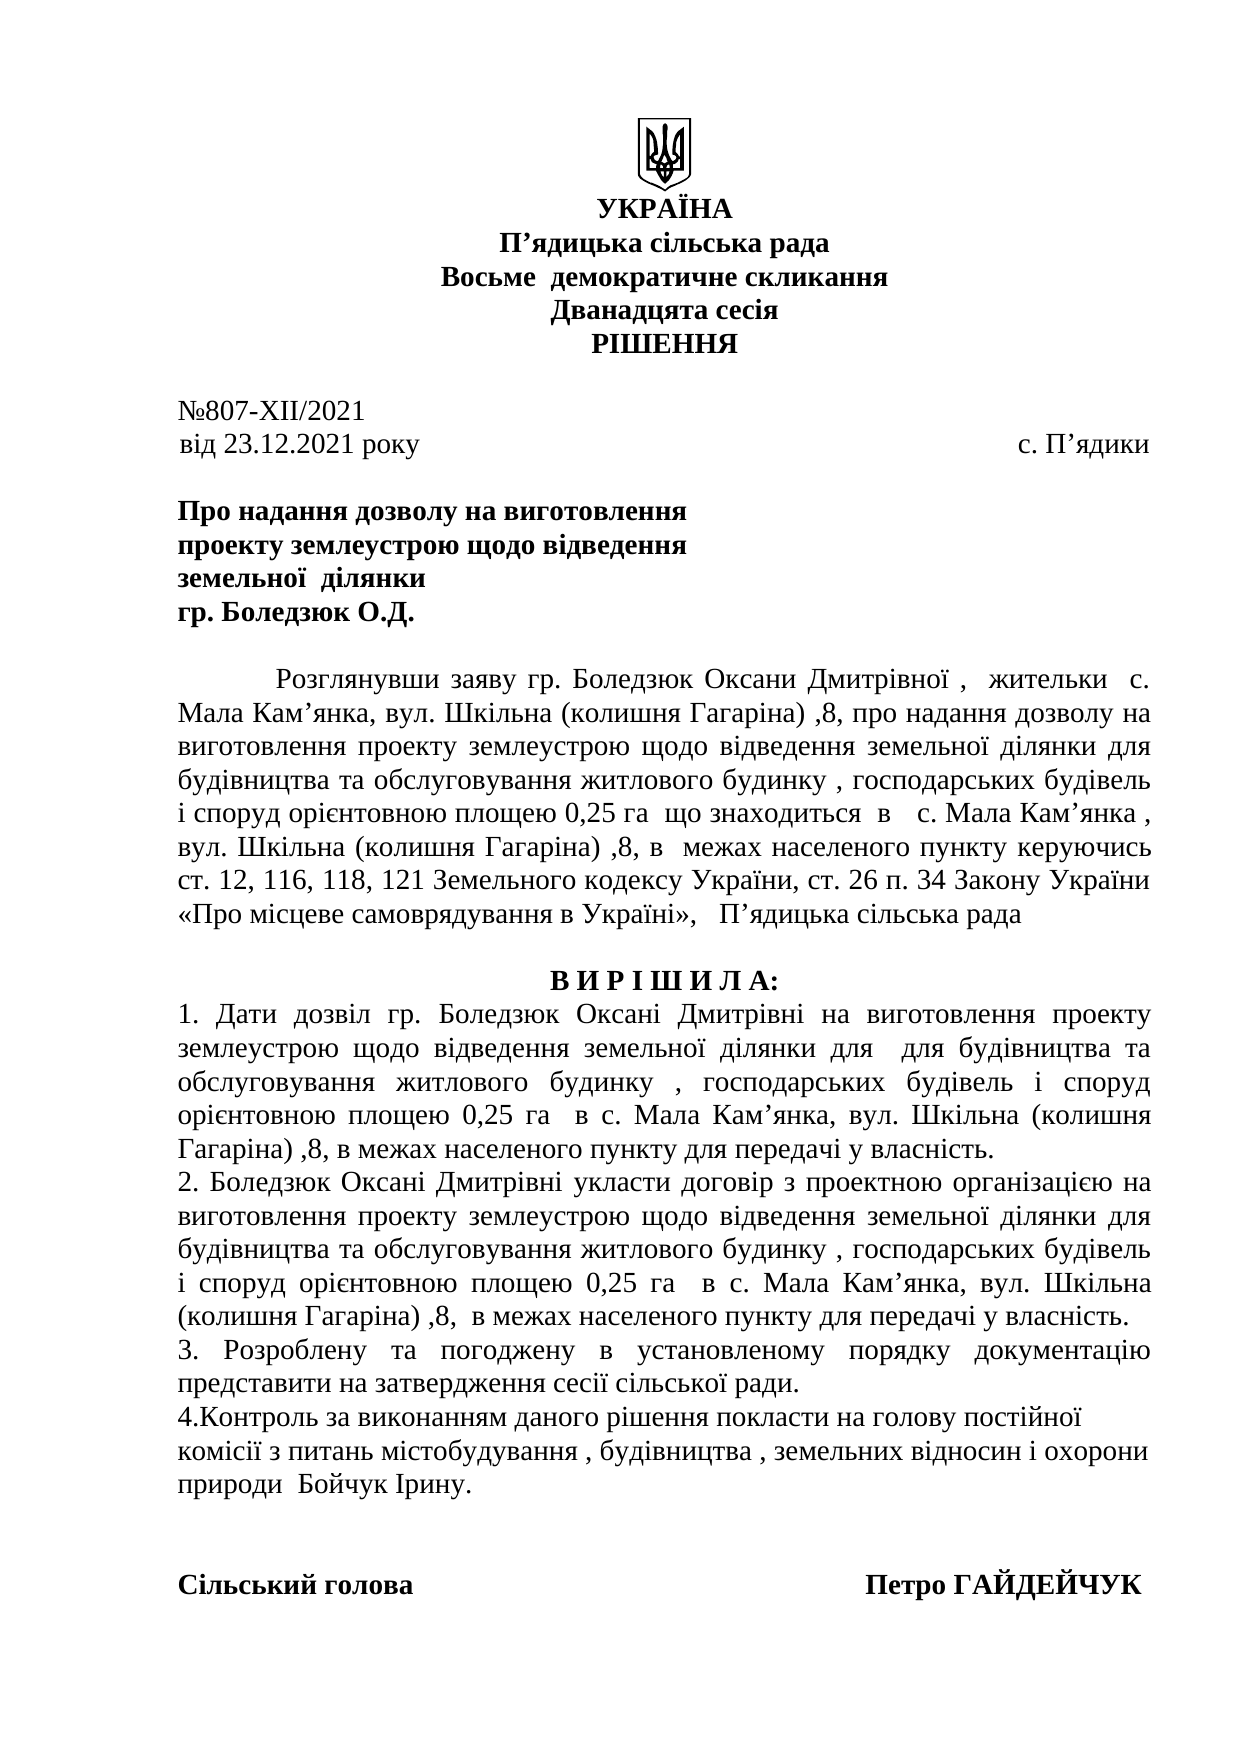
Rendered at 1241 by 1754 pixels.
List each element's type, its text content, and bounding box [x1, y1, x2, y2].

text Сільський голова Петро ГАЙДЕЙЧУК [177, 1567, 1152, 1600]
text гр. Боледзюк О.Д. [177, 594, 1152, 628]
text 3. Розроблену та погоджену в установленому порядку документацію представити на затвердження сесії сільської ради. [177, 1332, 1152, 1399]
text П’ядицька сільська рада [177, 225, 1152, 259]
text УКРАЇНА [177, 192, 1152, 225]
text Розглянувши заяву гр. Боледзюк Оксани Дмитрівної , жительки с. Мала Кам’янка, вул. Шкільна (колишня Гагаріна) ,8, про надання дозволу на виготовлення проекту землеустрою щодо відведення земельної ділянки для будівництва та обслуговування житлового будинку , господарських будівель і споруд орієнтовною площею 0,25 га що знаходиться в с. Мала Кам’янка , вул. Шкільна (колишня Гагаріна) ,8, в межах населеного пункту керуючись ст. 12, 116, 118, 121 Земельного кодексу України, ст. 26 п. 34 Закону України «Про місцеве самоврядування в Україні», П’ядицька сільська рада [177, 661, 1152, 929]
text проекту землеустрою щодо відведення [177, 527, 1152, 561]
text РІШЕННЯ [177, 326, 1152, 359]
text Дванадцята сесія [177, 292, 1152, 326]
text земельної ділянки [177, 561, 1152, 594]
text №807-XІI/2021 [177, 393, 1152, 426]
text 4.Контроль за виконанням даного рішення покласти на голову постійної комісії з питань містобудування , будівництва , земельних відносин і охорони природи Бойчук Ірину. [177, 1399, 1152, 1500]
text В И Р І Ш И Л А: [177, 963, 1152, 997]
text від 23.12.2021 року с. П’ядики [177, 426, 1152, 460]
text Про надання дозволу на виготовлення [177, 493, 1152, 527]
text 2. Боледзюк Оксані Дмитрівні укласти договір з проектною організацією на виготовлення проекту землеустрою щодо відведення земельної ділянки для будівництва та обслуговування житлового будинку , господарських будівель і споруд орієнтовною площею 0,25 га в с. Мала Кам’янка, вул. Шкільна (колишня Гагаріна) ,8, в межах населеного пункту для передачі у власність. [177, 1164, 1152, 1332]
text 1. Дати дозвіл гр. Боледзюк Оксані Дмитрівні на виготовлення проекту землеустрою щодо відведення земельної ділянки для для будівництва та обслуговування житлового будинку , господарських будівель і споруд орієнтовною площею 0,25 га в с. Мала Кам’янка, вул. Шкільна (колишня Гагаріна) ,8, в межах населеного пункту для передачі у власність. [177, 997, 1152, 1164]
text Восьме демократичне скликання [177, 259, 1152, 292]
